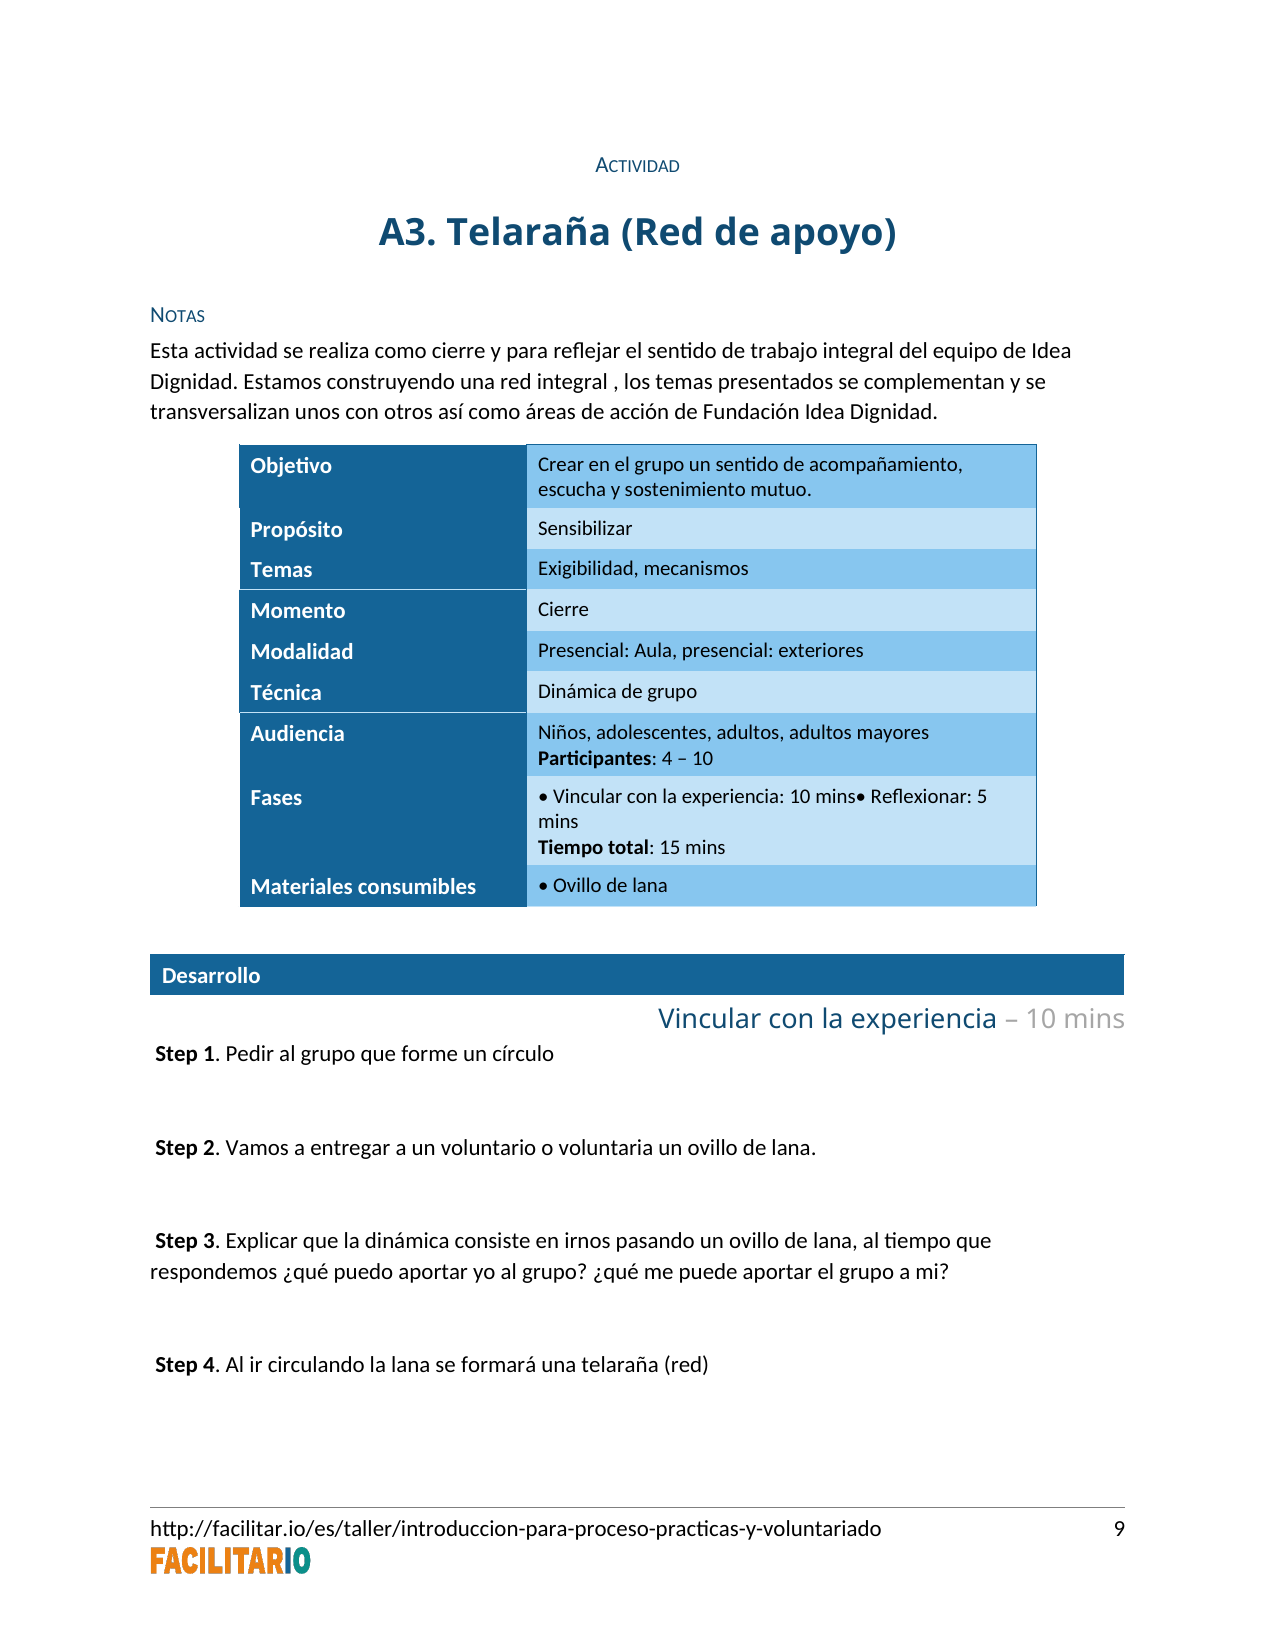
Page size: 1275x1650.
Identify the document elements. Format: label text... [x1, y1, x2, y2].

text Step 3. Explicar que la dinámica consiste en irnos pasando un ovillo de lana, al tiempo que respondemos ¿qué puedo aportar yo al grupo? ¿qué me puede aportar el grupo a mi? [150, 1227, 1125, 1285]
text Esta actividad se realiza como cierre y para reflejar el sentido de trabajo integral del equipo de Idea Dignidad. Estamos construyendo una red integral , los temas presentados se complementan y se transversalizan unos con otros así como áreas de acción de Fundación Idea Dignidad. [150, 337, 1125, 425]
text Actividad [150, 150, 1125, 178]
table_cell • Vincular con la experiencia: 10 mins Tiempo total: 15 mins [527, 776, 1036, 865]
table_cell Materiales consumibles [240, 866, 526, 906]
text Step 2. Vamos a entregar a un voluntario o voluntaria un ovillo de lana. [150, 1133, 1125, 1161]
table_header Crear en el grupo un sentido de acompañamiento, escucha y sostenimiento mutuo. [527, 445, 1036, 508]
text Notas [150, 300, 1125, 328]
table_cell Modalidad [240, 632, 526, 671]
text Step 4. Al ir circulando la lana se formará una telaraña (red) [150, 1351, 1125, 1378]
table_cell Exigibilidad, mecanismos [527, 549, 1036, 589]
picture [145, 1544, 315, 1576]
table_cell Sensibilizar [527, 508, 1036, 549]
table_cell Fases [240, 777, 526, 865]
table_cell Propósito [240, 509, 526, 549]
table_cell Temas [240, 550, 526, 589]
table_cell • Ovillo de lana [527, 865, 1036, 906]
table_cell Presencial: Aula, presencial: exteriores [527, 631, 1036, 671]
table_cell Técnica [240, 673, 526, 712]
table_cell Cierre [527, 590, 1036, 631]
table_cell Audiencia [240, 714, 526, 776]
table_header Objetivo [240, 445, 526, 508]
subtitle A3. Telaraña (Red de apoyo) [150, 205, 1125, 256]
text Step 1. Pedir al grupo que forme un círculo [150, 1039, 1125, 1067]
subtitle Vincular con la experiencia – 10 mins [150, 999, 1125, 1036]
table_cell Dinámica de grupo [527, 671, 1036, 712]
table_header Desarrollo [151, 955, 1124, 995]
table_cell Niños, adolescentes, adultos, adultos mayores Participantes: 4 – 10 [527, 713, 1036, 776]
table_cell Momento [240, 591, 526, 631]
